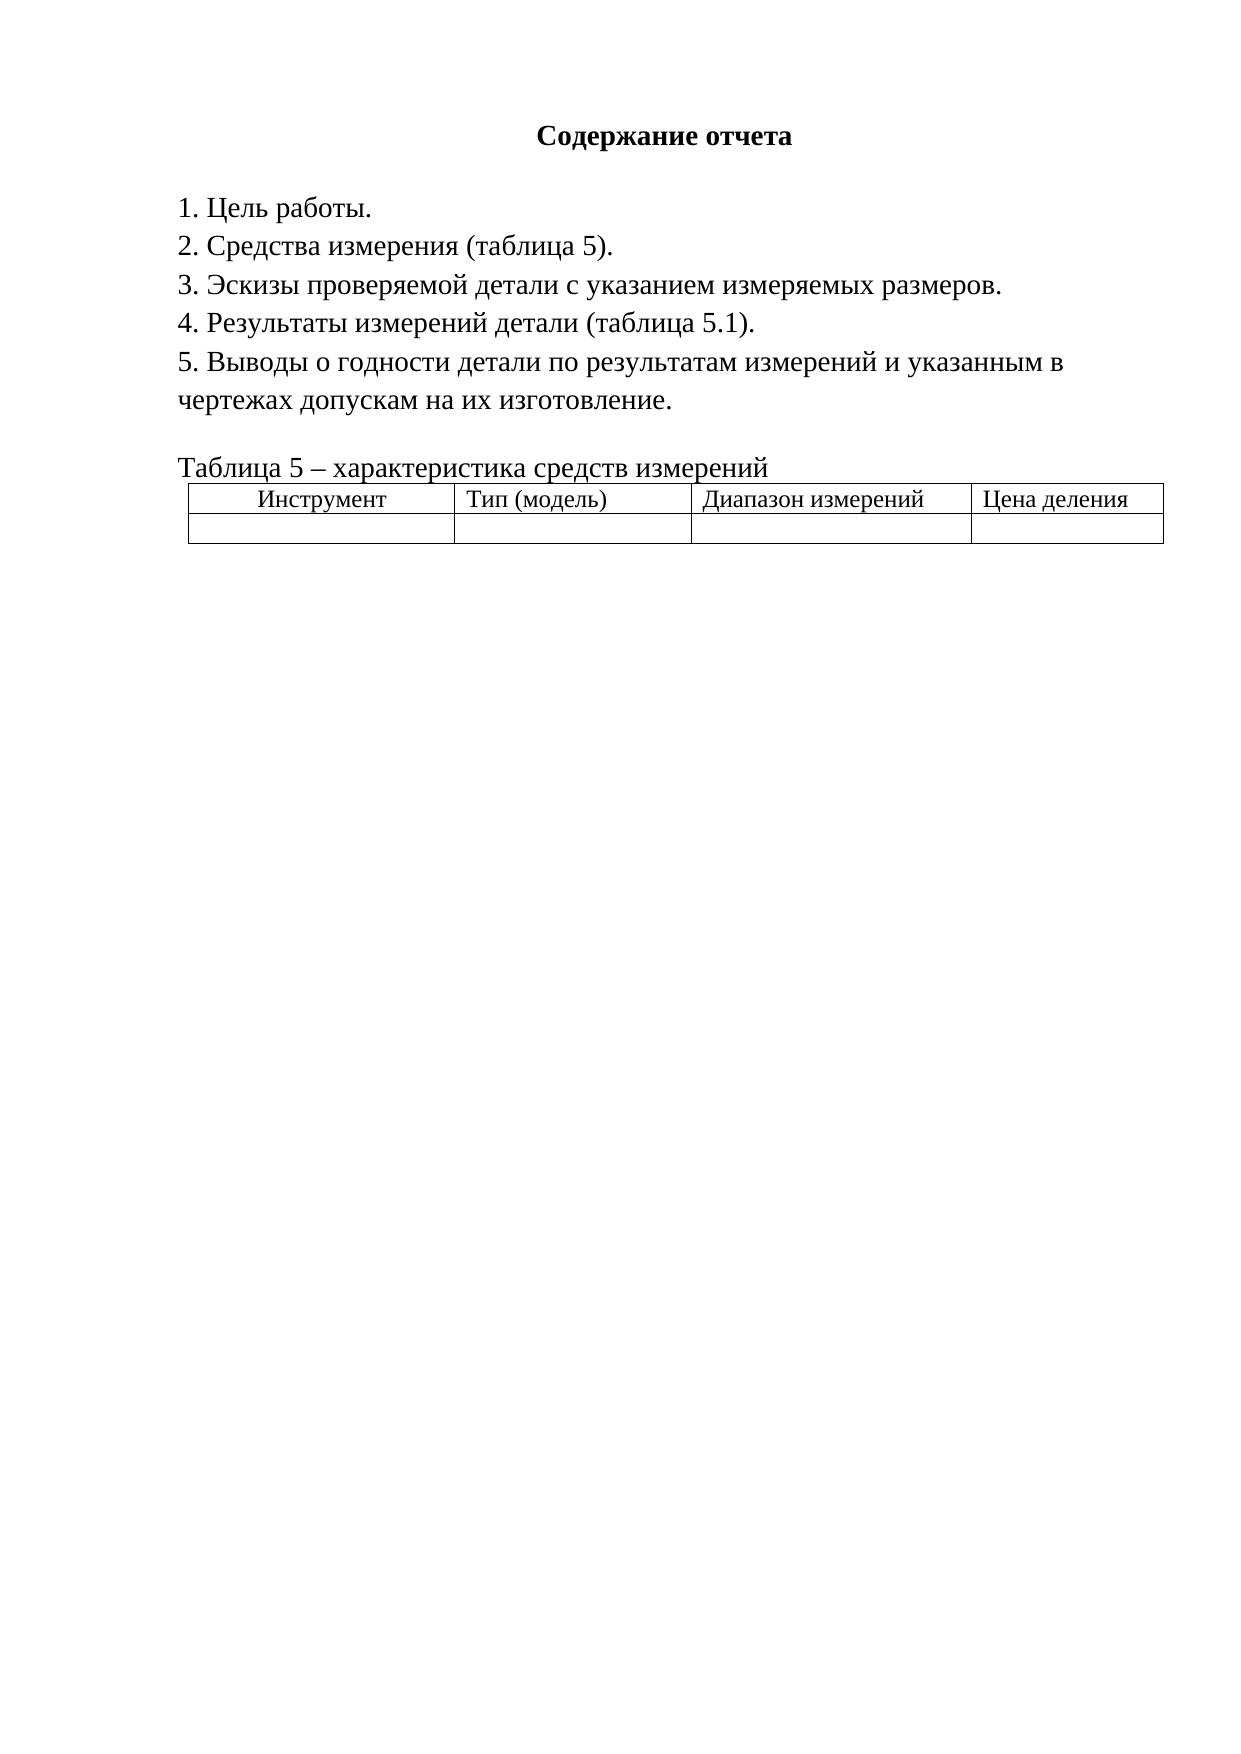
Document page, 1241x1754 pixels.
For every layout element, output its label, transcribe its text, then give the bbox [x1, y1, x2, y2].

table_cell [972, 514, 1163, 543]
text 4. Результаты измерений детали (таблица 5.1). [177, 305, 1152, 339]
table_header Диапазон измерений [692, 484, 971, 513]
table_header Цена деления [972, 484, 1163, 513]
table_header Инструмент [189, 484, 454, 513]
text чертежах допускам на их изготовление. [177, 382, 1152, 416]
text 2. Средства измерения (таблица 5). [177, 228, 1152, 262]
text 3. Эскизы проверяемой детали с указанием измеряемых размеров. [177, 267, 1152, 300]
text 1. Цель работы. [177, 190, 1152, 223]
text Содержание отчета [177, 118, 1152, 152]
text Таблица 5 – характеристика средств измерений [177, 450, 1152, 483]
table_header Тип (модель) [455, 484, 691, 513]
table_cell [455, 514, 691, 543]
table_cell [189, 514, 454, 543]
table_cell [692, 514, 971, 543]
text 5. Выводы о годности детали по результатам измерений и указанным в [177, 344, 1152, 377]
